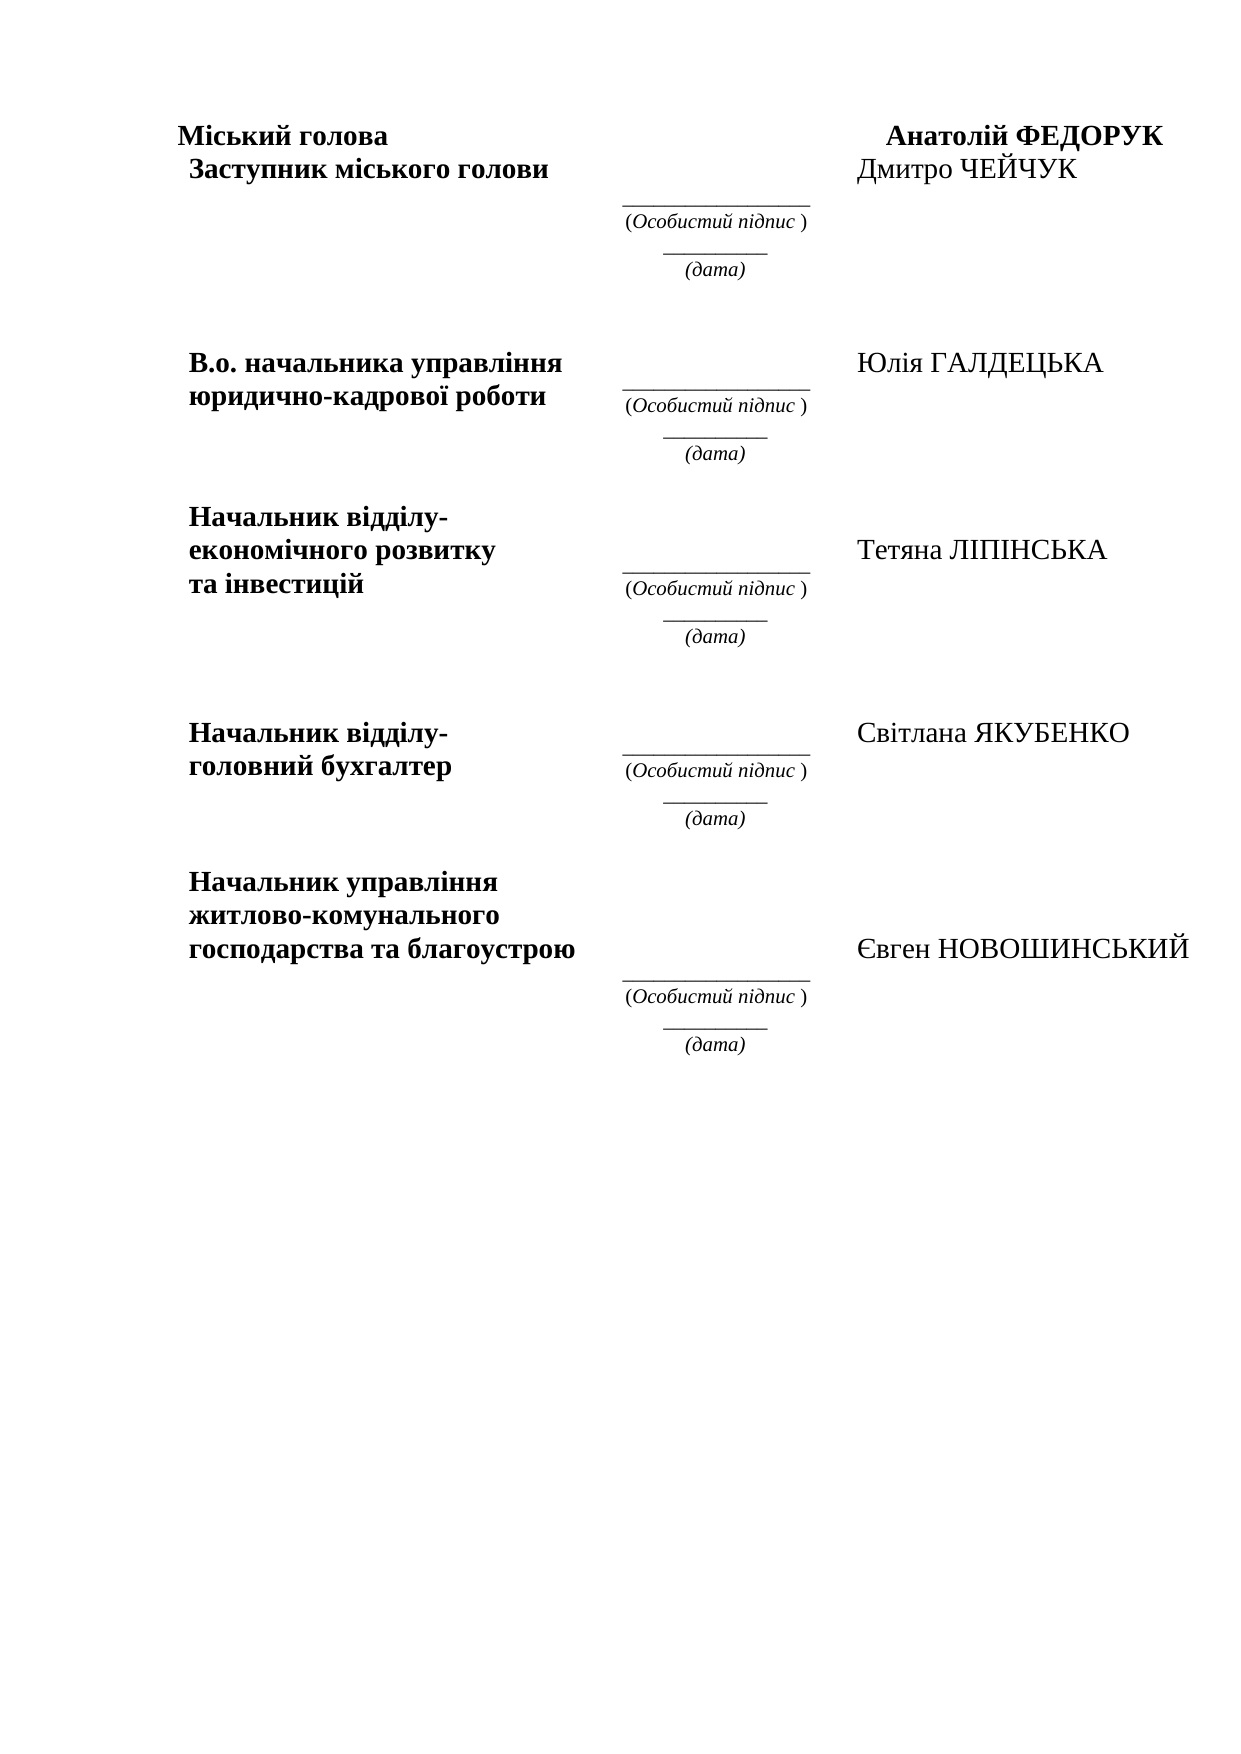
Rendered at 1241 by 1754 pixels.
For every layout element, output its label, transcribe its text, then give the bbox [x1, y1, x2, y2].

table_cell Світлана ЯКУБЕНКО [842, 648, 1211, 830]
table_header Заступник міського голови [177, 152, 591, 311]
table_header Дмитро ЧЕЙЧУК [842, 152, 1211, 311]
text Міський голова Анатолій ФЕДОРУК [177, 118, 1181, 152]
table_cell Тетяна ЛІПІНСЬКА [842, 465, 1211, 648]
table_cell __________________ (Особистий підпис ) __________ (дата) [591, 465, 842, 648]
table_cell __________________ (Особистий підпис ) __________ (дата) [591, 311, 842, 465]
table_cell __________________ (Особистий підпис ) __________ (дата) [591, 648, 842, 830]
table_cell Начальник управління житлово-комунального господарства та благоустрою [177, 830, 591, 1056]
table_cell Начальник відділу- економічного розвитку та інвестицій [177, 465, 591, 648]
table_cell Юлія ГАЛДЕЦЬКА [842, 311, 1211, 465]
table_cell Начальник відділу- головний бухгалтер [177, 648, 591, 830]
table_cell В.о. начальника управління юридично-кадрової роботи [177, 311, 591, 465]
table_cell __________________ (Особистий підпис ) __________ (дата) [591, 830, 842, 1056]
table_header __________________ (Особистий підпис ) __________ (дата) [591, 152, 842, 311]
table_cell Євген НОВОШИНСЬКИЙ [842, 830, 1211, 1056]
